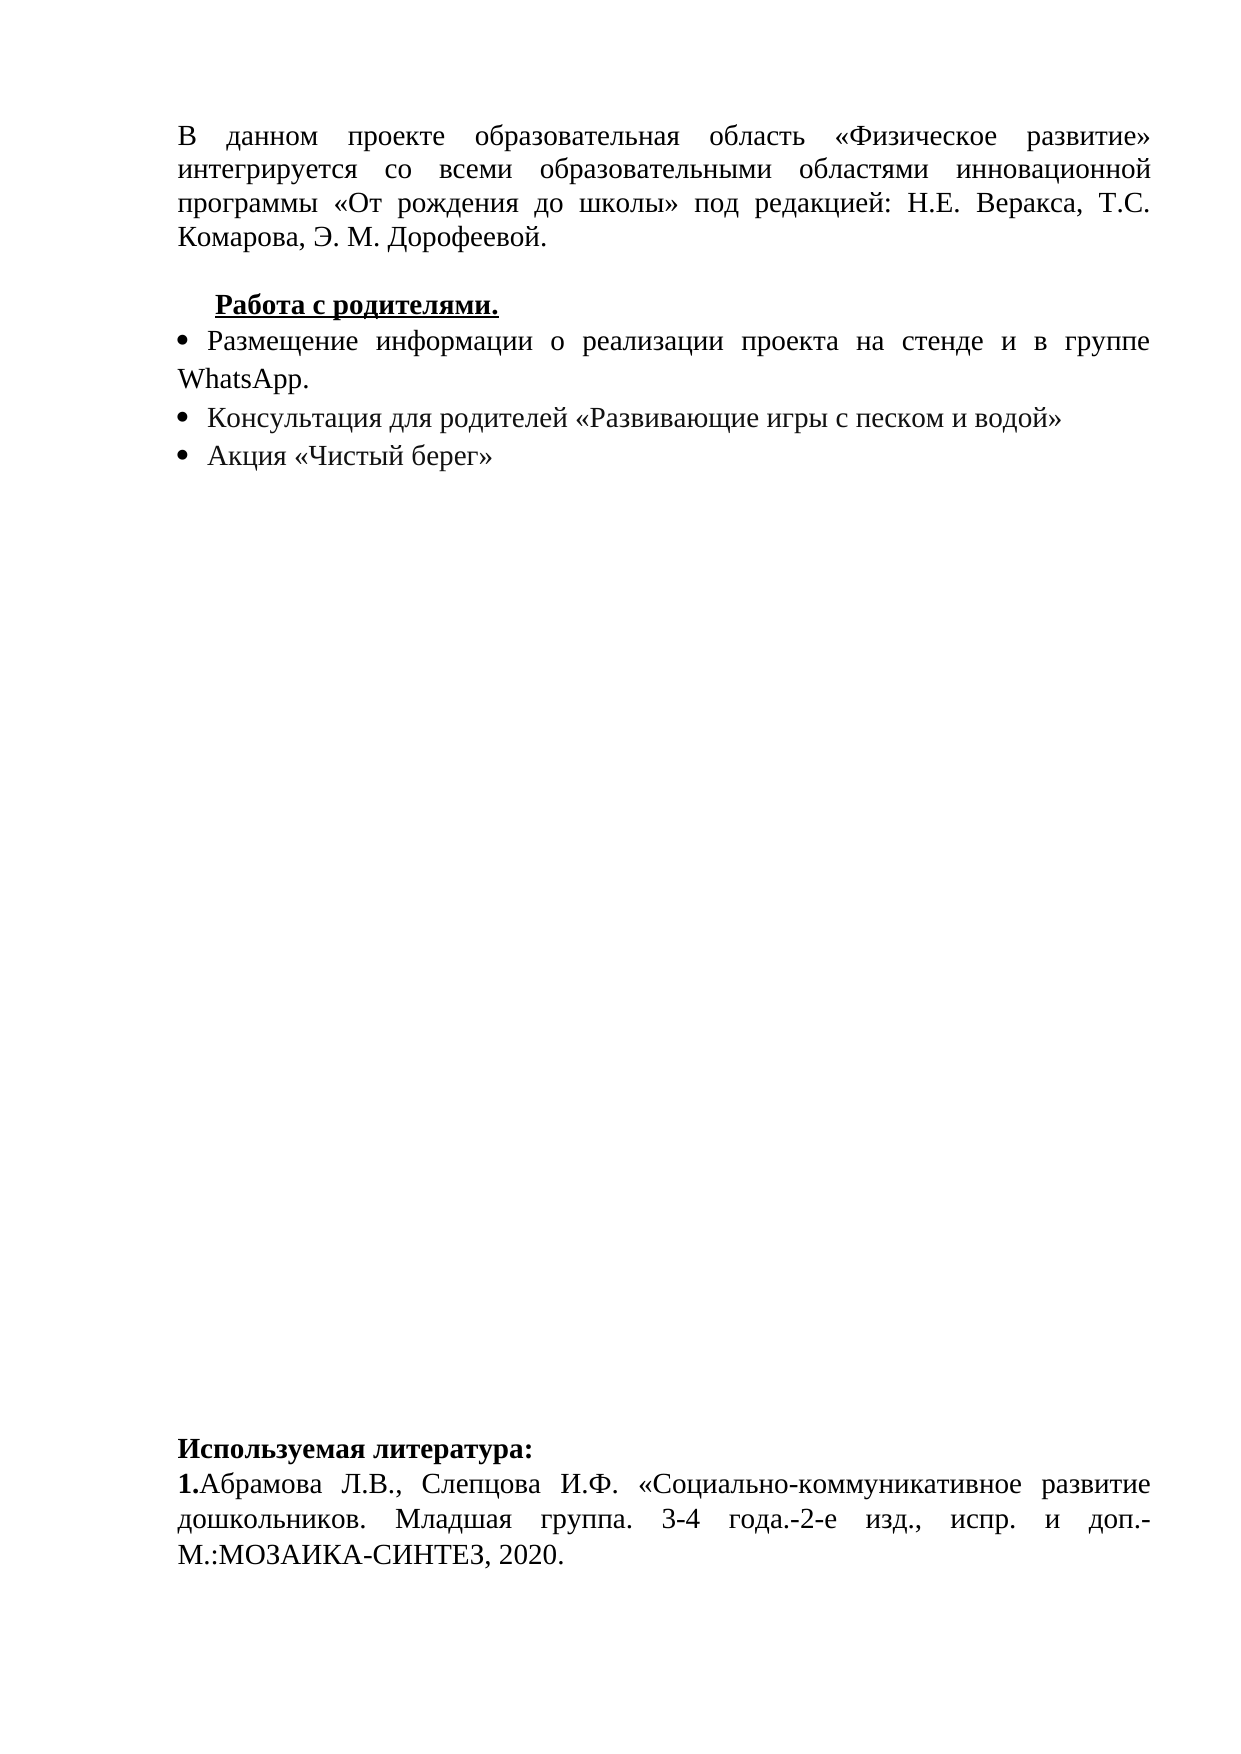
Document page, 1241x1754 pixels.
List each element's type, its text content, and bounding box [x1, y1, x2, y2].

text Работа с родителями. [215, 287, 1152, 321]
list Акция «Чистый берег» [177, 438, 1152, 472]
text Используемая литература: [177, 1431, 1152, 1465]
list Размещение информации о реализации проекта на стенде и в группе WhatsApp. [177, 323, 1152, 395]
list В данном проекте образовательная область «Физическое развитие» интегрируется со всеми образовательными областями инновационной программы «От рождения до школы» под редакцией: Н.Е. Веракса, Т.С. Комарова, Э. М. Дорофеевой. [177, 118, 1152, 252]
text 1.Абрамова Л.В., Слепцова И.Ф. «Социально-коммуникативное развитие дошкольников. Младшая группа. 3-4 года.-2-е изд., испр. и доп.-М.:МОЗАИКА-СИНТЕЗ, 2020. [177, 1466, 1152, 1570]
list Консультация для родителей «Развивающие игры с песком и водой» [177, 400, 1152, 433]
